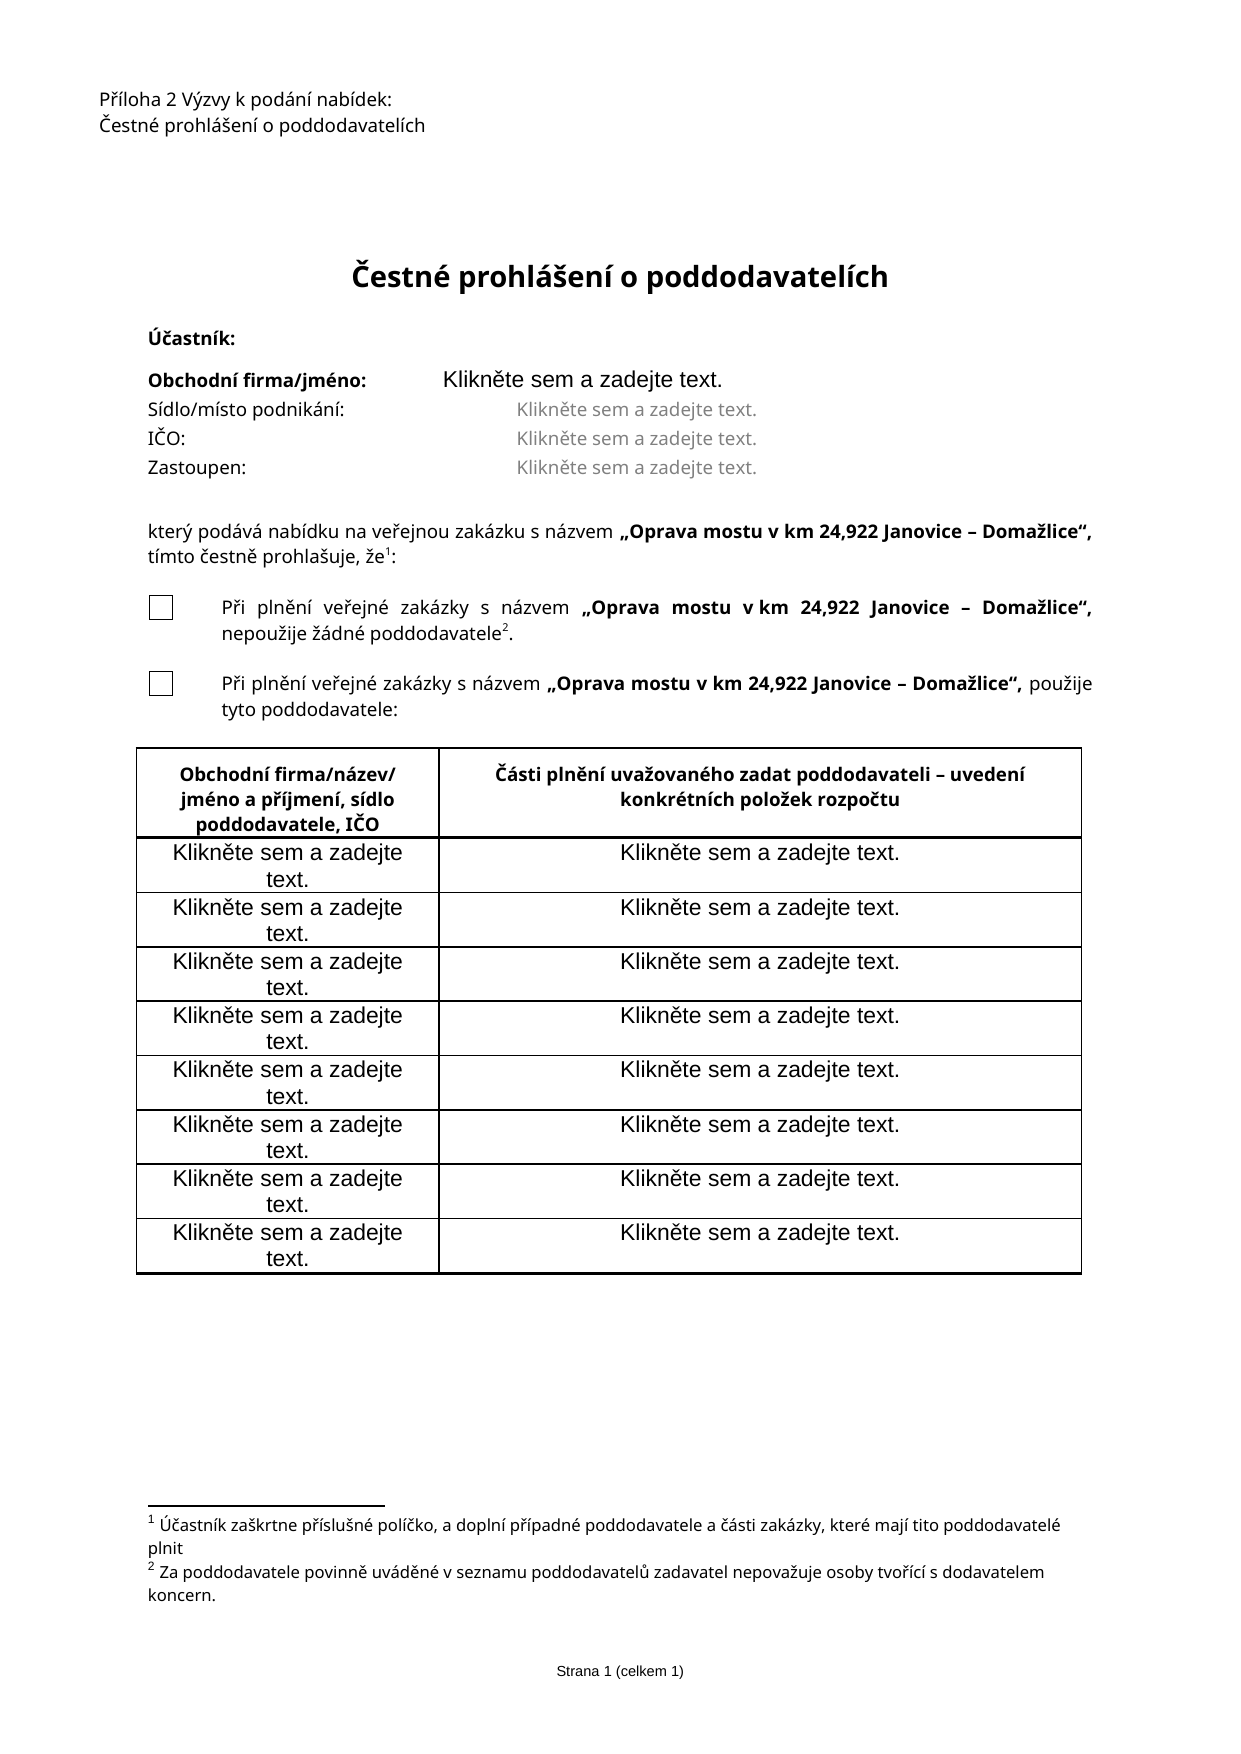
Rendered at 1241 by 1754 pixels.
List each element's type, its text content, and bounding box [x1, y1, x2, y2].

table_header Obchodní firma/název/ jméno a příjmení, sídlo poddodavatele, IČO [137, 749, 438, 836]
text Při plnění veřejné zakázky s názvem „Oprava mostu v km 24,922 Janovice – Domažlice“, použije tyto poddodavatele: [148, 670, 1093, 721]
text Obchodní firma/jméno: [148, 364, 1093, 393]
text IČO: [148, 422, 1093, 451]
text Při plnění veřejné zakázky s názvem „Oprava mostu v km 24,922 Janovice – Domažlice“, nepoužije žádné poddodavatele. [148, 594, 1093, 645]
text Sídlo/místo podnikání: [148, 393, 1093, 422]
text Zastoupen: [148, 451, 1093, 480]
table_header Části plnění uvažovaného zadat poddodavateli – uvedení konkrétních položek rozpočtu [440, 749, 1081, 836]
text Účastník: [148, 321, 1093, 352]
title Čestné prohlášení o poddodavatelích [148, 256, 1093, 296]
text který podává nabídku na veřejnou zakázku s názvem „Oprava mostu v km 24,922 Janovice – Domažlice“, tímto čestně prohlašuje, že: [148, 518, 1093, 569]
